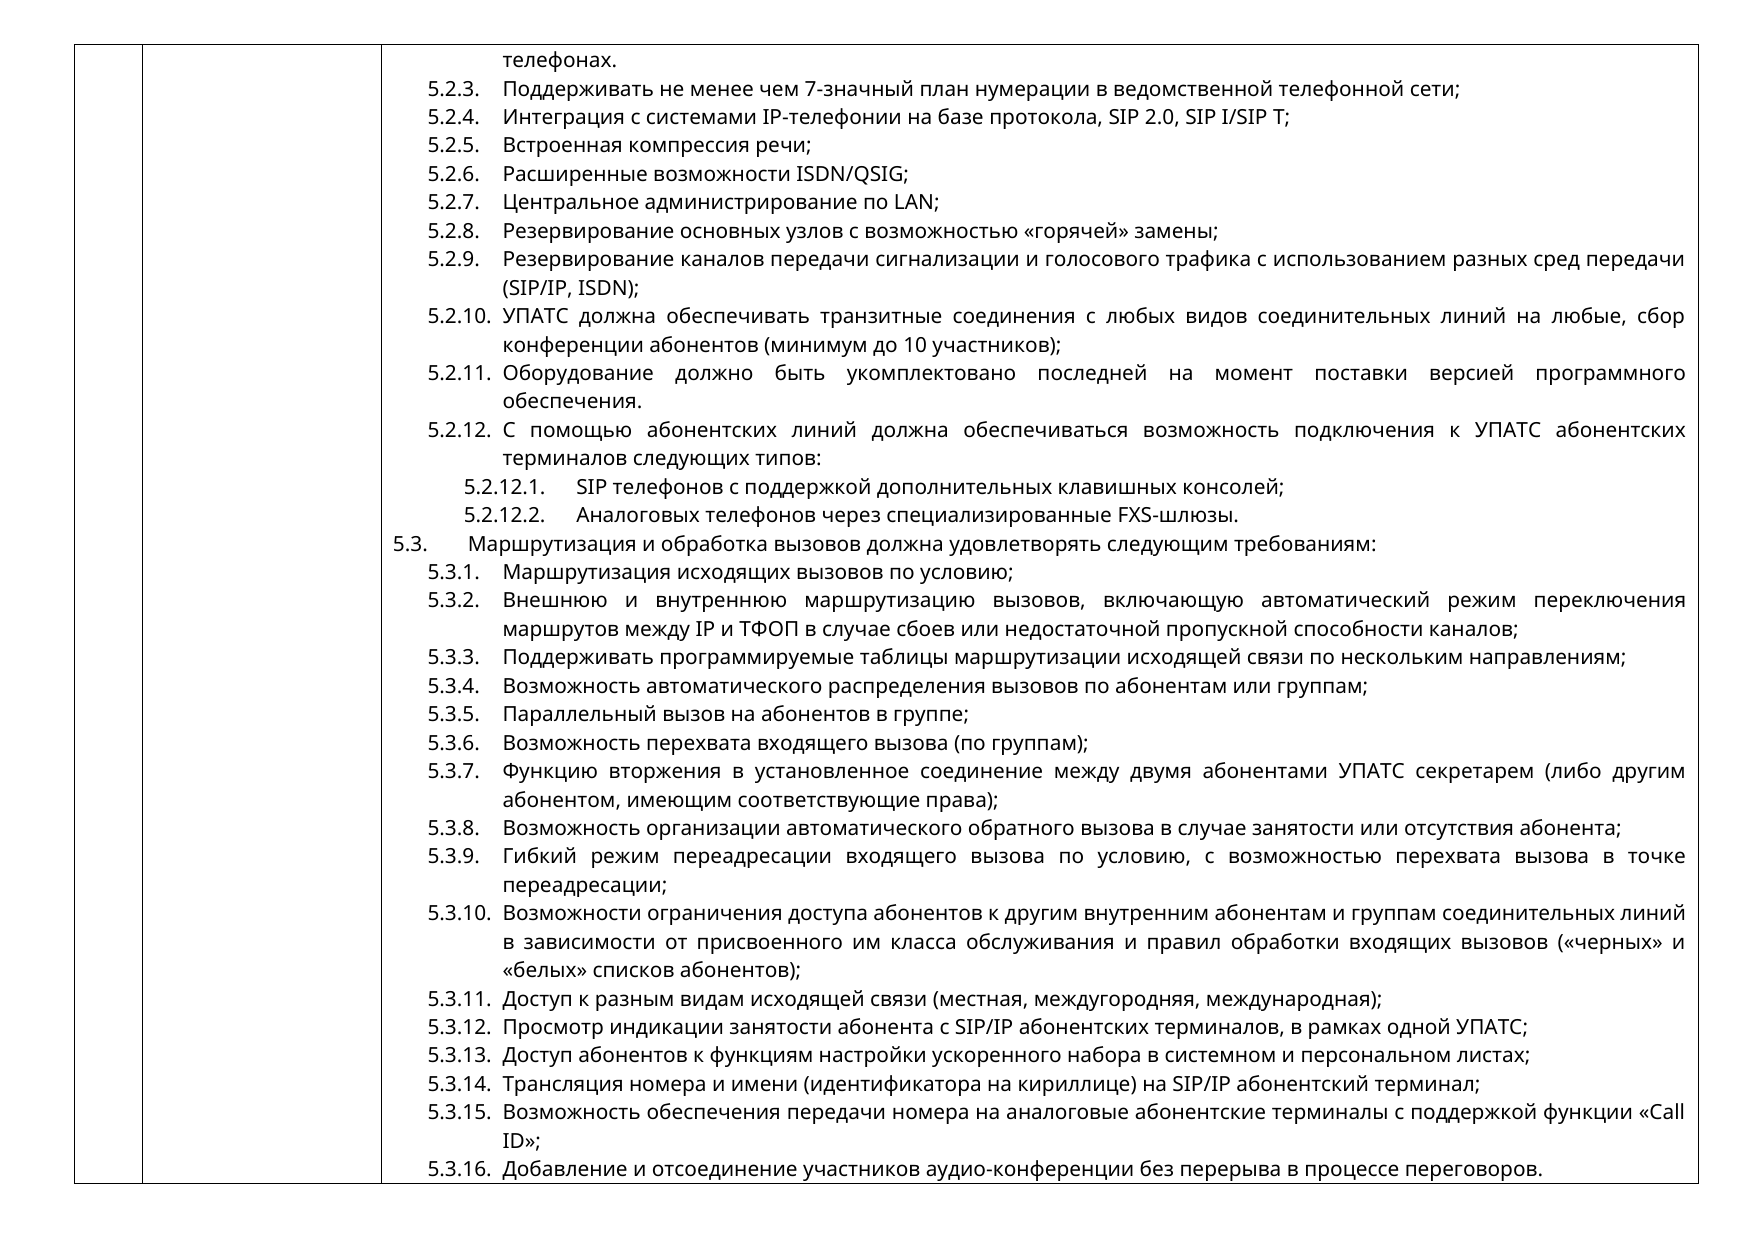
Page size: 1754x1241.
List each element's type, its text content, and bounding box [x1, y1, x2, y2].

table_cell 5 [75, 45, 142, 1183]
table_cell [143, 45, 381, 1183]
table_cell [382, 45, 1698, 1183]
